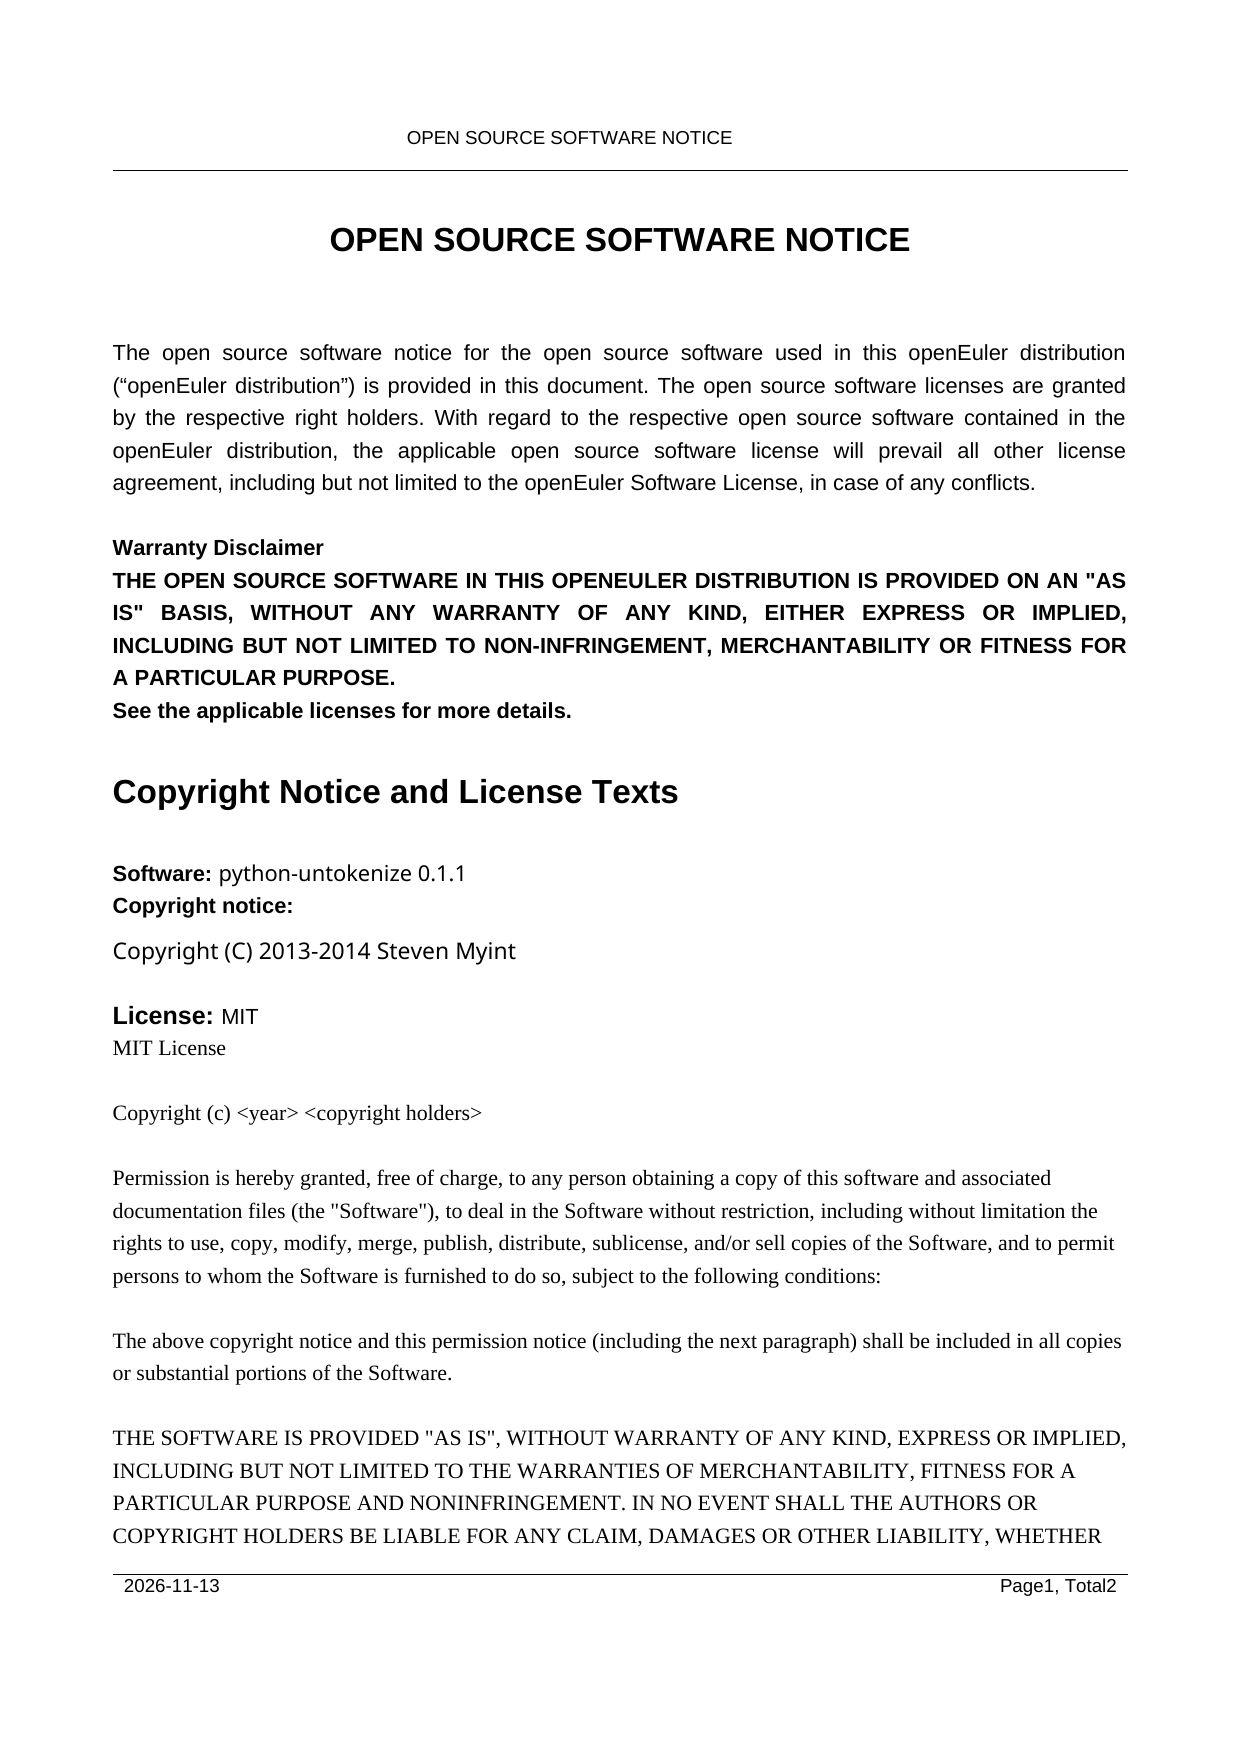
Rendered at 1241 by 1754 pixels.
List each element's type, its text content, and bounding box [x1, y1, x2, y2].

text Warranty Disclaimer [112, 531, 1128, 564]
text License: MIT [112, 999, 1128, 1031]
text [112, 1031, 1128, 1551]
text Copyright (C) 2013-2014 Steven Myint [112, 934, 1128, 999]
text The open source software notice for the open source software used in this openEuler distribution (“openEuler distribution”) is provided in this document. The open source software licenses are granted by the respective right holders. With regard to the respective open source software contained in the openEuler distribution, the applicable open source software license will prevail all other license agreement, including but not limited to the openEuler Software License, in case of any conflicts. [112, 336, 1128, 499]
title Software: python-untokenize 0.1.1 [112, 856, 1128, 889]
text OPEN SOURCE SOFTWARE NOTICE [112, 206, 1128, 271]
text Copyright Notice and License Texts [112, 759, 1128, 824]
text THE OPEN SOURCE SOFTWARE IN THIS OPENEULER DISTRIBUTION IS PROVIDED ON AN "AS IS" BASIS, WITHOUT ANY WARRANTY OF ANY KIND, EITHER EXPRESS OR IMPLIED, INCLUDING BUT NOT LIMITED TO NON-INFRINGEMENT, MERCHANTABILITY OR FITNESS FOR A PARTICULAR PURPOSE. See the applicable licenses for more details. [112, 564, 1128, 726]
text Copyright notice: [112, 889, 1128, 921]
